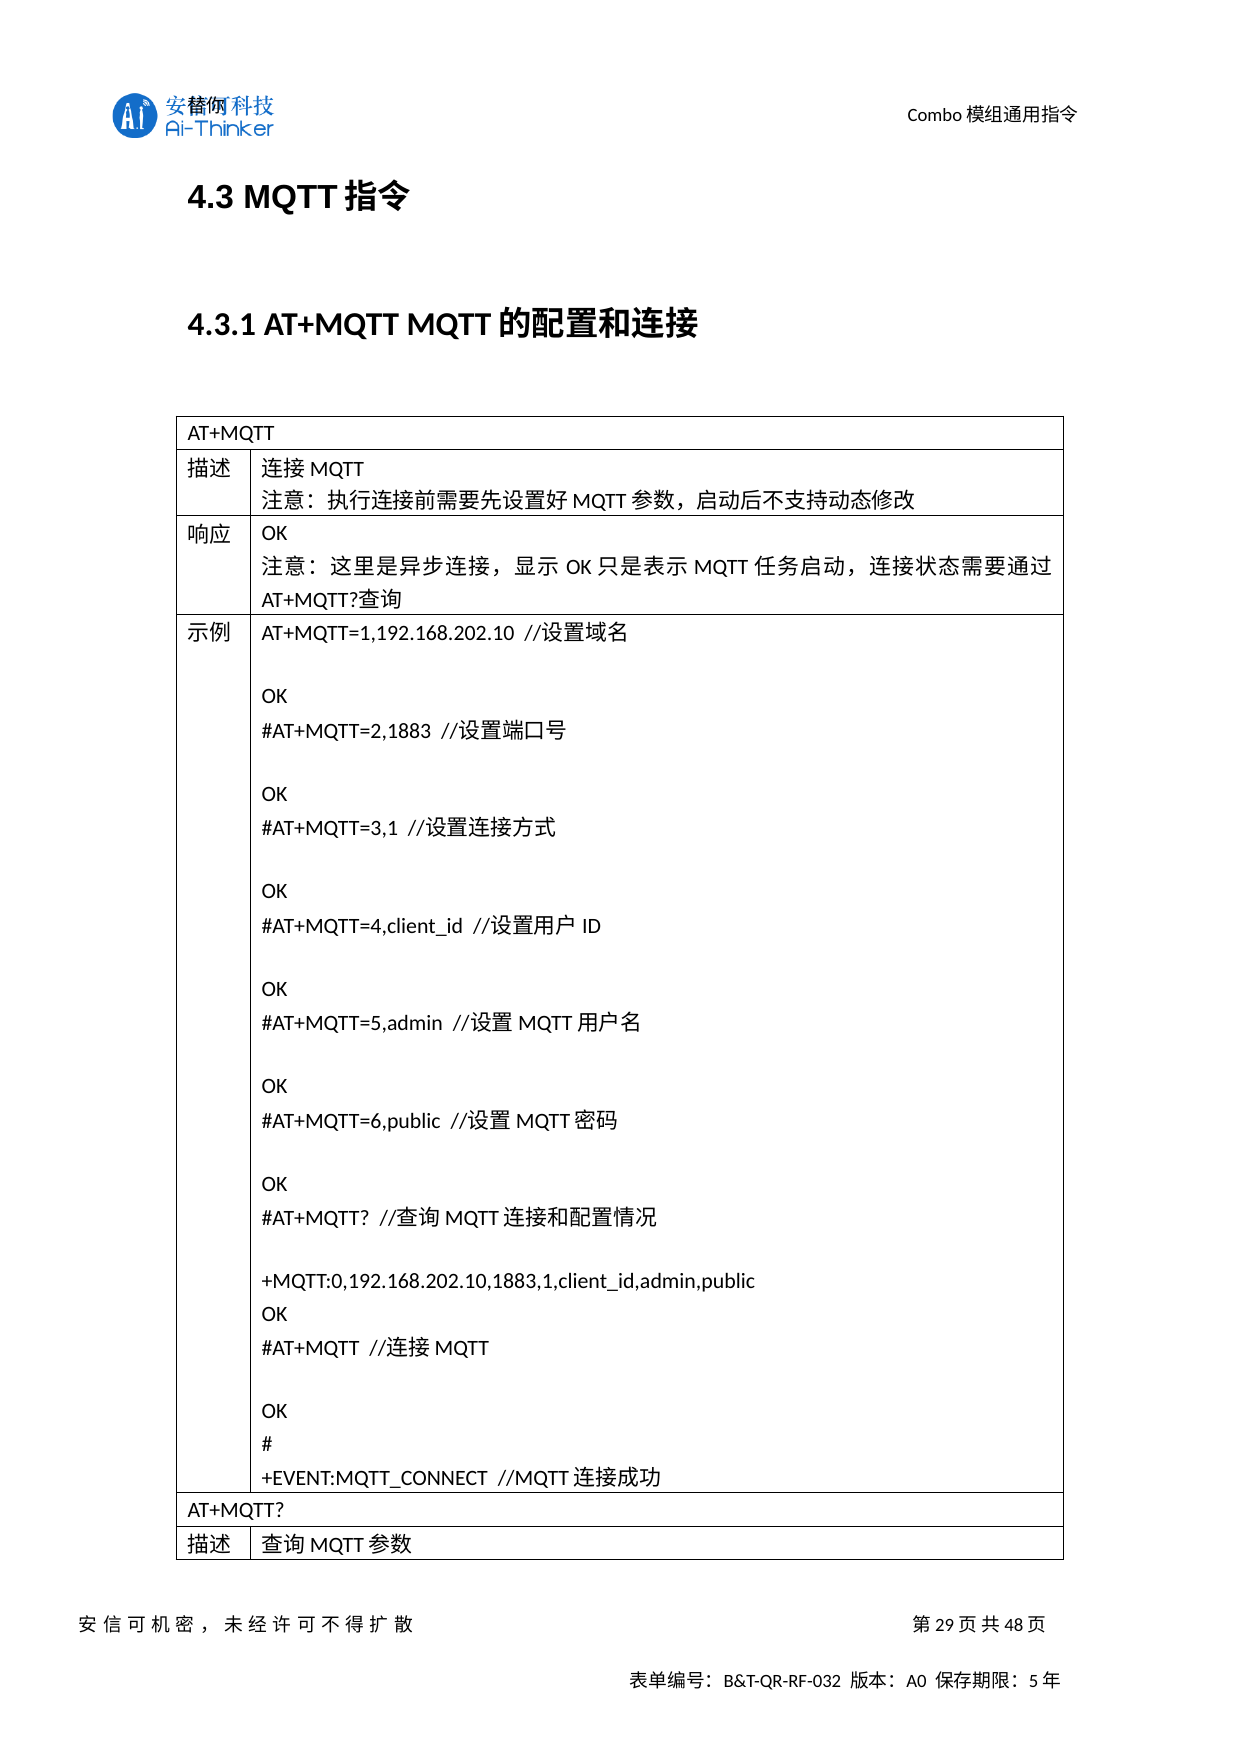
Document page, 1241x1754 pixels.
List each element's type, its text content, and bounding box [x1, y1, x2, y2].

table_cell 响应 [177, 516, 250, 614]
table_cell 描述 [177, 1527, 250, 1559]
table_header AT+MQTT [177, 417, 1063, 449]
table_cell 查询MQTT参数 [251, 1527, 1063, 1559]
subtitle AT+MQTT MQTT的配置和连接 [187, 289, 1053, 354]
table_cell AT+MQTT? [177, 1493, 1063, 1526]
table_cell 描述 [177, 450, 250, 515]
subtitle MQTT指令 [187, 162, 1053, 227]
table_cell OK 注意：这里是异步连接，显示OK只是表示MQTT任务启动，连接状态需要通过AT+MQTT?查询 [251, 516, 1063, 614]
table_cell 连接MQTT 注意：执行连接前需要先设置好MQTT参数，启动后不支持动态修改 [251, 450, 1063, 515]
table_cell 示例 [177, 615, 250, 1492]
picture [112, 93, 316, 138]
table_cell AT+MQTT=1,192.168.202.10 //设置域名 OK #AT+MQTT=2,1883 //设置端口号 OK #AT+MQTT=3,1 //设置连接方式 OK #AT+MQTT=4,client_id //设置用户ID OK #AT+MQTT=5,admin //设置MQTT用户名 OK #AT+MQTT=6,public //设置MQTT密码 OK #AT+MQTT? //查询MQTT连接和配置情况 +MQTT:0,192.168.202.10,1883,1,client_id,admin,public OK #AT+MQTT //连接MQTT OK # +EVENT:MQTT_CONNECT //MQTT连接成功 [251, 615, 1063, 1492]
